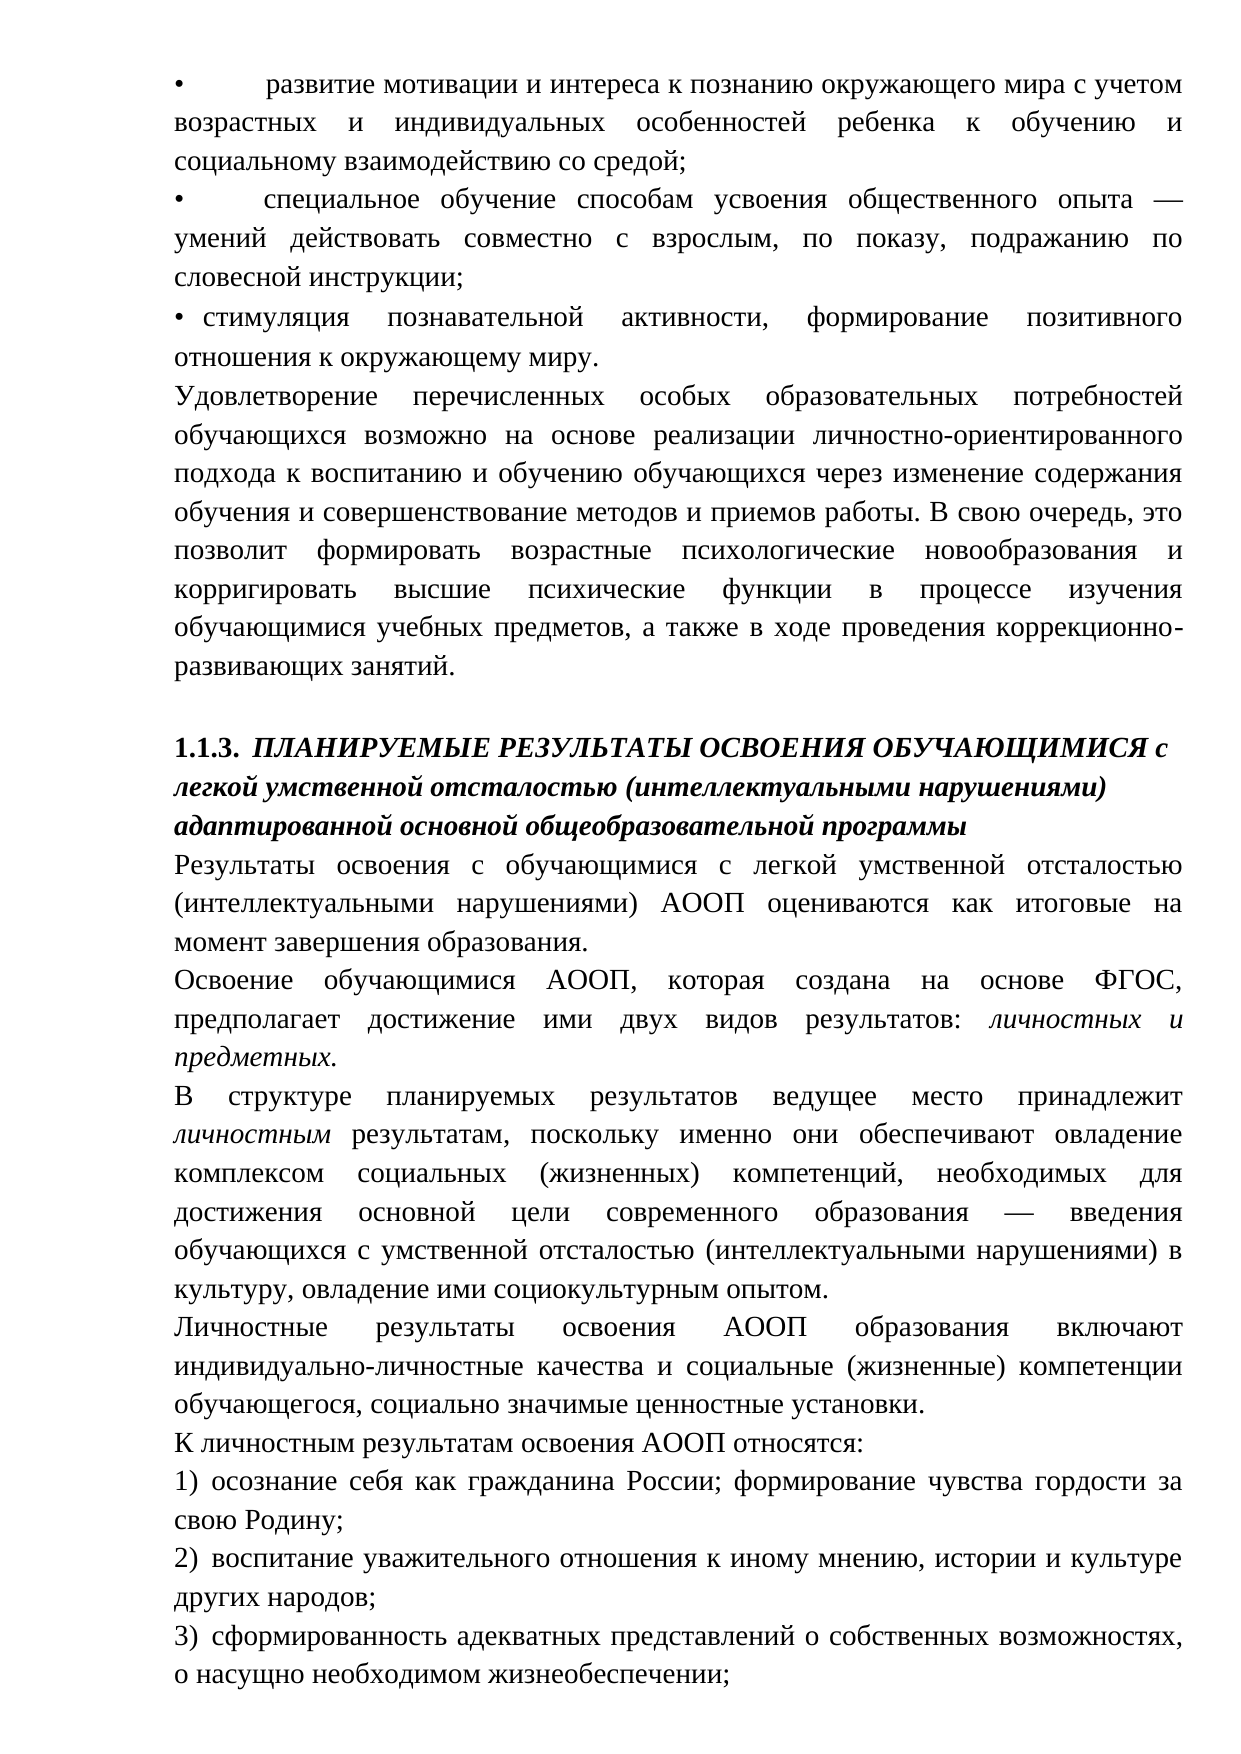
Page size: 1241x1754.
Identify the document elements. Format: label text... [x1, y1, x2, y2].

text К личностным результатам освоения АООП относятся: [174, 1421, 1183, 1460]
text Удовлетворение перечисленных особых образовательных потребностей обучающихся возможно на основе реализации личностно-ориентированного подхода к воспитанию и обучению обучающихся через изменение содержания обучения и совершенствование методов и приемов работы. В свою очередь, это позволит формировать возрастные психологические новообразования и корригировать высшие психические функции в процессе изучения обучающимися учебных предметов, а также в ходе проведения коррекционноразвивающих занятий. [174, 375, 1183, 683]
text Результаты освоения с обучающимися с легкой умственной отсталостью (интеллектуальными нарушениями) АООП оцениваются как итоговые на момент завершения образования. [174, 843, 1183, 959]
list стимуляция познавательной активности, формирование позитивного отношения к окружающему миру. [174, 294, 1183, 375]
text Личностные результаты освоения АООП образования включают индивидуально-личностные качества и социальные (жизненные) компетенции обучающегося, социально значимые ценностные установки. [174, 1306, 1183, 1421]
list воспитание уважительного отношения к иному мнению, истории и культуре других народов; [174, 1537, 1183, 1614]
text В структуре планируемых результатов ведущее место принадлежит личностным результатам, поскольку именно они обеспечивают овладение комплексом социальных (жизненных) компетенций, необходимых для достижения основной цели современного образования — введения обучающихся с умственной отсталостью (интеллектуальными нарушениями) в культуру, овладение ими социокультурным опытом. [174, 1074, 1183, 1306]
list развитие мотивации и интереса к познанию окружающего мира с учетом возрастных и индивидуальных особенностей ребенка к обучению и социальному взаимодействию со средой; [174, 62, 1183, 178]
list ПЛАНИРУЕМЫЕ РЕЗУЛЬТАТЫ ОСВОЕНИЯ ОБУЧАЮЩИМИСЯ с легкой умственной отсталостью (интеллектуальными нарушениями) адаптированной основной общеобразовательной программы [174, 726, 1183, 843]
list осознание себя как гражданина России; формирование чувства гордости за свою Родину; [174, 1460, 1183, 1537]
list специальное обучение способам усвоения общественного опыта — умений действовать совместно с взрослым, по показу, подражанию по словесной инструкции; [174, 178, 1183, 294]
text Освоение обучающимися АООП, которая создана на основе ФГОС, предполагает достижение ими двух видов результатов: личностных и предметных. [174, 959, 1183, 1074]
list сформированность адекватных представлений о собственных возможностях, о насущно необходимом жизнеобеспечении; [174, 1614, 1183, 1691]
